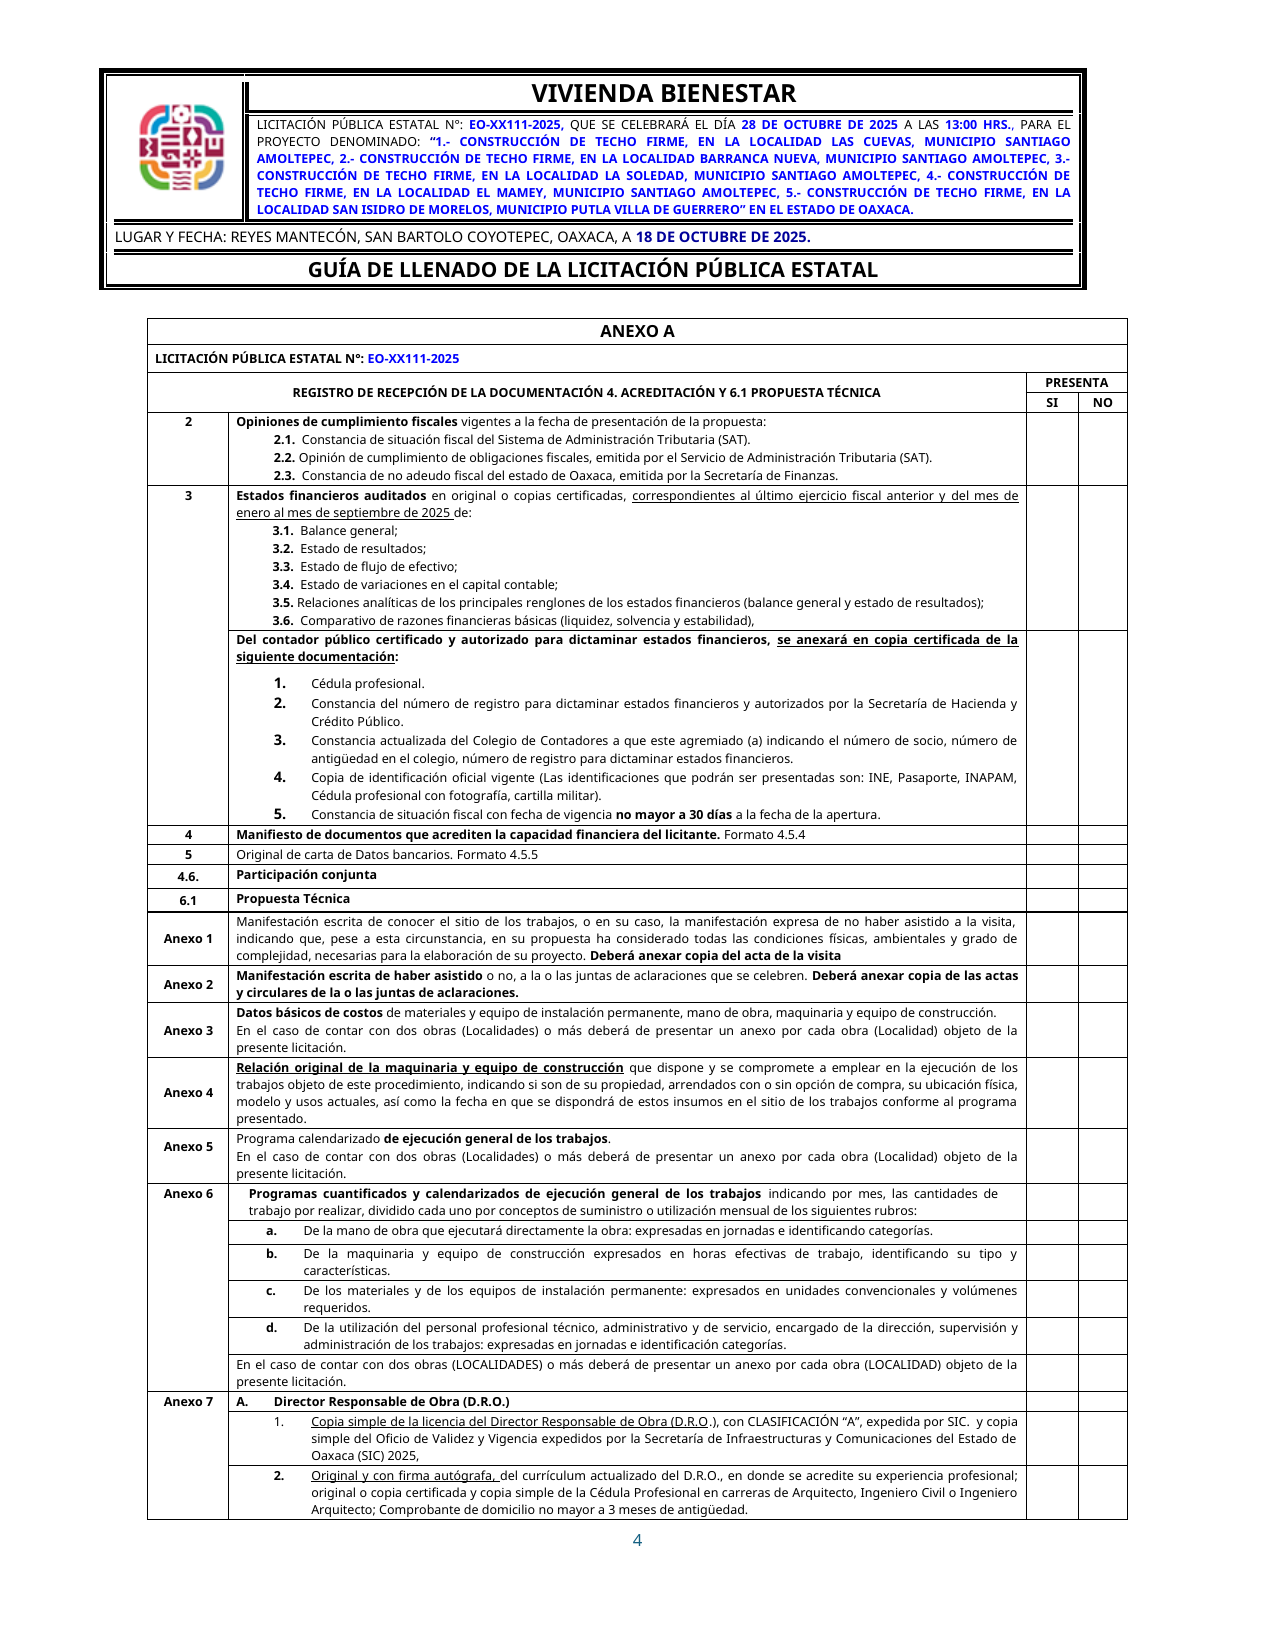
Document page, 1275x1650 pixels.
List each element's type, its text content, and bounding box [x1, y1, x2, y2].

table_cell Anexo 2 [148, 966, 228, 1002]
table_cell [1027, 865, 1078, 888]
table_cell [1027, 1245, 1078, 1280]
table_cell Relación original de la maquinaria y equipo de construcción que dispone y se compromete a emplear en la ejecución de los trabajos objeto de este procedimiento, indicando si son de su propiedad, arrendados con o sin opción de compra, su ubicación física, modelo y usos actuales, así como la fecha en que se dispondrá de estos insumos en el sitio de los trabajos conforme al programa presentado. [229, 1058, 1026, 1128]
table_cell 6.1 [148, 889, 228, 911]
table_cell [1027, 966, 1078, 1002]
table_cell [1079, 1355, 1127, 1391]
table_cell [1079, 1318, 1127, 1354]
table_cell [1027, 845, 1078, 864]
table_cell [1079, 1184, 1127, 1220]
table_cell [1027, 413, 1078, 485]
table_cell De la mano de obra que ejecutará directamente la obra: expresadas en jornadas e identificando categorías. [229, 1221, 1026, 1243]
table_cell [1027, 631, 1078, 824]
table_cell [1079, 486, 1127, 629]
table_cell [1027, 889, 1078, 911]
table_cell Anexo 4 [148, 1058, 228, 1128]
table_cell Anexo 6 [148, 1184, 228, 1391]
table_cell Opiniones de cumplimiento fiscales vigentes a la fecha de presentación de la propuesta: 2.1. Constancia de situación fiscal del Sistema de Administración Tributaria (SAT). 2.2. Opinión de cumplimiento de obligaciones fiscales, emitida por el Servicio de Administración Tributaria (SAT). 2.3. Constancia de no adeudo fiscal del estado de Oaxaca, emitida por la Secretaría de Finanzas. [229, 413, 1026, 485]
table_cell [1079, 1412, 1127, 1465]
table_cell [1027, 826, 1078, 844]
table_cell [1027, 486, 1078, 629]
table_cell 4 [148, 826, 228, 844]
table_cell [1027, 1355, 1078, 1391]
table_cell [1079, 1392, 1127, 1411]
table_cell [1079, 1003, 1127, 1057]
table_cell Programa calendarizado de ejecución general de los trabajos. En el caso de contar con dos obras (Localidades) o más deberá de presentar un anexo por cada obra (Localidad) objeto de la presente licitación. [229, 1129, 1026, 1183]
table_cell Anexo 7 [148, 1392, 228, 1519]
table_cell Estados financieros auditados en original o copias certificadas, correspondientes al último ejercicio fiscal anterior y del mes de enero al mes de septiembre de 2025 de: 3.1. Balance general; 3.2. Estado de resultados; 3.3. Estado de flujo de efectivo; 3.4. Estado de variaciones en el capital contable; 3.5. Relaciones analíticas de los principales renglones de los estados financieros (balance general y estado de resultados); 3.6. Comparativo de razones financieras básicas (liquidez, solvencia y estabilidad), [229, 486, 1026, 629]
table_cell Original de carta de Datos bancarios. Formato 4.5.5 [229, 845, 1026, 864]
table_cell PRESENTA [1027, 373, 1127, 392]
table_cell 4.6. [148, 865, 228, 888]
table_cell [1079, 1281, 1127, 1317]
table_cell De la utilización del personal profesional técnico, administrativo y de servicio, encargado de la dirección, supervisión y administración de los trabajos: expresadas en jornadas e identificación categorías. [229, 1318, 1026, 1354]
table_cell [1079, 845, 1127, 864]
table_cell [1027, 1281, 1078, 1317]
table_cell Original y con firma autógrafa, del currículum actualizado del D.R.O., en donde se acredite su experiencia profesional; original o copia certificada y copia simple de la Cédula Profesional en carreras de Arquitecto, Ingeniero Civil o Ingeniero Arquitecto; Comprobante de domicilio no mayor a 3 meses de antigüedad. [229, 1466, 1026, 1519]
table_cell NO [1079, 393, 1127, 412]
table_cell [1079, 1221, 1127, 1243]
table_cell Programas cuantificados y calendarizados de ejecución general de los trabajos indicando por mes, las cantidades de trabajo por realizar, dividido cada uno por conceptos de suministro o utilización mensual de los siguientes rubros: [229, 1184, 1026, 1220]
table_cell De la maquinaria y equipo de construcción expresados en horas efectivas de trabajo, identificando su tipo y características. [229, 1245, 1026, 1280]
table_cell Manifiesto de documentos que acrediten la capacidad financiera del licitante. Formato 4.5.4 [229, 826, 1026, 844]
table_cell [1079, 889, 1127, 911]
table_cell [1079, 631, 1127, 824]
picture [128, 97, 235, 196]
table_cell Propuesta Técnica [229, 889, 1026, 911]
table_cell Manifestación escrita de haber asistido o no, a la o las juntas de aclaraciones que se celebren. Deberá anexar copia de las actas y circulares de la o las juntas de aclaraciones. [229, 966, 1026, 1002]
table_cell REGISTRO DE RECEPCIÓN DE LA DOCUMENTACIÓN 4. ACREDITACIÓN Y 6.1 PROPUESTA TÉCNICA [148, 373, 1026, 412]
table_cell [1027, 1221, 1078, 1243]
table_cell Anexo 3 [148, 1003, 228, 1057]
table_cell [1027, 1392, 1078, 1411]
table_cell Manifestación escrita de conocer el sitio de los trabajos, o en su caso, la manifestación expresa de no haber asistido a la visita, indicando que, pese a esta circunstancia, en su propuesta ha considerado todas las condiciones físicas, ambientales y grado de complejidad, necesarias para la elaboración de su proyecto. Deberá anexar copia del acta de la visita [229, 913, 1026, 965]
table_cell [1079, 1466, 1127, 1519]
table_cell Participación conjunta [229, 865, 1026, 888]
table_cell SI [1027, 393, 1078, 412]
table_cell 2 [148, 413, 228, 485]
table_cell [1027, 1466, 1078, 1519]
table_cell [1027, 1318, 1078, 1354]
table_cell [1079, 865, 1127, 888]
table_cell [1079, 1245, 1127, 1280]
table_cell Anexo 1 [148, 913, 228, 965]
table_cell Datos básicos de costos de materiales y equipo de instalación permanente, mano de obra, maquinaria y equipo de construcción. En el caso de contar con dos obras (Localidades) o más deberá de presentar un anexo por cada obra (Localidad) objeto de la presente licitación. [229, 1003, 1026, 1057]
table_header ANEXO A [148, 319, 1127, 343]
table_cell Director Responsable de Obra (D.R.O.) [229, 1392, 1026, 1411]
table_cell 5 [148, 845, 228, 864]
table_cell En el caso de contar con dos obras (LOCALIDADES) o más deberá de presentar un anexo por cada obra (LOCALIDAD) objeto de la presente licitación. [229, 1355, 1026, 1391]
table_cell Del contador público certificado y autorizado para dictaminar estados financieros, se anexará en copia certificada de la siguiente documentación: Cédula profesional. Constancia del número de registro para dictaminar estados financieros y autorizados por la Secretaría de Hacienda y Crédito Público. Constancia actualizada del Colegio de Contadores a que este agremiado (a) indicando el número de socio, número de antigüedad en el colegio, número de registro para dictaminar estados financieros. Copia de identificación oficial vigente (Las identificaciones que podrán ser presentadas son: INE, Pasaporte, INAPAM, Cédula profesional con fotografía, cartilla militar). Constancia de situación fiscal con fecha de vigencia no mayor a 30 días a la fecha de la apertura. [229, 631, 1026, 824]
table_cell [1079, 913, 1127, 965]
table_cell [1027, 1058, 1078, 1128]
table_cell [1027, 913, 1078, 965]
table_cell [1079, 1129, 1127, 1183]
table_cell [1027, 1412, 1078, 1465]
table_cell [1079, 966, 1127, 1002]
table_cell [1027, 1003, 1078, 1057]
table_cell Anexo 5 [148, 1129, 228, 1183]
table_cell LICITACIÓN PÚBLICA ESTATAL N°: EO-XX111-2025 [148, 345, 1127, 372]
table_cell De los materiales y de los equipos de instalación permanente: expresados en unidades convencionales y volúmenes requeridos. [229, 1281, 1026, 1317]
table_cell 3 [148, 486, 228, 824]
table_cell [1027, 1129, 1078, 1183]
table_cell [1079, 413, 1127, 485]
table_cell [1079, 1058, 1127, 1128]
table_cell [1027, 1184, 1078, 1220]
table_cell Copia simple de la licencia del Director Responsable de Obra (D.R.O.), con CLASIFICACIÓN “A”, expedida por SIC. y copia simple del Oficio de Validez y Vigencia expedidos por la Secretaría de Infraestructuras y Comunicaciones del Estado de Oaxaca (SIC) 2025, [229, 1412, 1026, 1465]
table_cell [1079, 826, 1127, 844]
